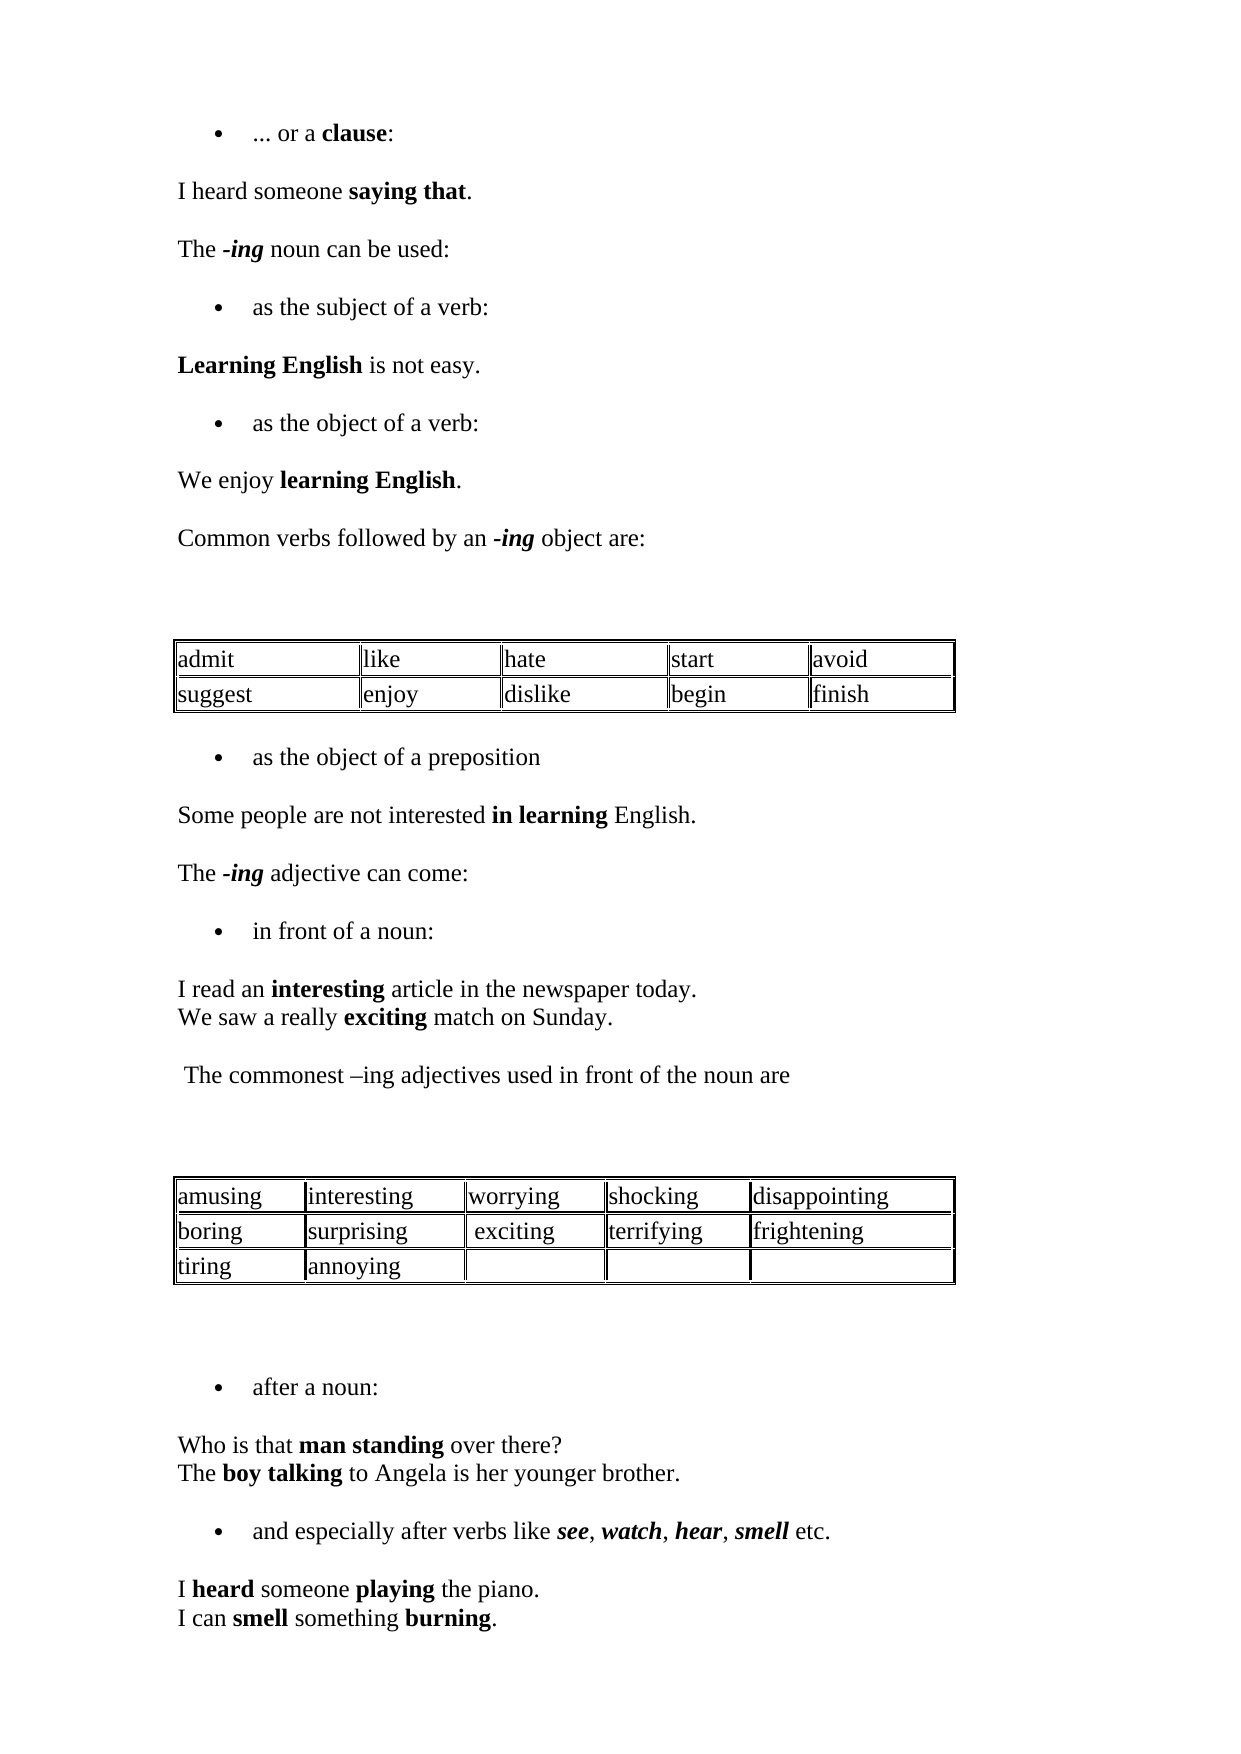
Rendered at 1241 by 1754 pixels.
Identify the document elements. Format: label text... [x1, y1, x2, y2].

table_cell tiring [177, 1246, 305, 1281]
table_header worrying [466, 1178, 606, 1211]
table_cell frightening [752, 1211, 954, 1246]
table_cell exciting [467, 1215, 604, 1246]
list as the subject of a verb: [215, 292, 1152, 321]
table_cell [606, 1250, 750, 1281]
list as the object of a preposition [215, 742, 1152, 771]
text Learning English is not easy. [177, 350, 1152, 378]
text We enjoy learning English. [177, 466, 1152, 494]
table_header disappointing [750, 1180, 953, 1211]
table_cell begin [669, 675, 810, 709]
text I heard someone saying that. [177, 176, 1152, 205]
text I heard someone playing the piano. I can smell something burning. [177, 1574, 1152, 1632]
list and especially after verbs like see, watch, hear, smell etc. [215, 1516, 1152, 1545]
text The -ing adjective can come: [177, 858, 1152, 887]
table_cell annoying [305, 1250, 466, 1281]
text The commonest –ing adjectives used in front of the noun are [177, 1060, 1152, 1089]
table_header amusing [177, 1180, 305, 1211]
table_cell [750, 1246, 954, 1281]
table_cell [466, 1246, 606, 1281]
list in front of a noun: [215, 916, 1152, 944]
table_header shocking [606, 1180, 750, 1211]
table_cell enjoy [361, 678, 502, 709]
table_header avoid [810, 643, 953, 674]
text I read an interesting article in the newspaper today. We saw a really exciting match on Sunday. [177, 974, 1152, 1031]
list ... or a clause: [215, 118, 1152, 147]
list after a noun: [215, 1372, 1152, 1401]
table_cell finish [810, 675, 954, 709]
table_cell terrifying [608, 1215, 749, 1246]
table_header like [361, 643, 502, 674]
table_cell surprising [307, 1215, 464, 1246]
table_cell dislike [502, 678, 668, 709]
text The -ing noun can be used: [177, 234, 1152, 263]
list as the object of a verb: [215, 408, 1152, 436]
table_cell suggest [177, 675, 361, 709]
text Some people are not interested in learning English. [177, 800, 1152, 829]
table_header hate [502, 643, 668, 674]
text Common verbs followed by an -ing object are: [177, 523, 1152, 552]
table_header start [669, 641, 810, 674]
table_cell boring [177, 1211, 304, 1246]
text Who is that man standing over there? The boy talking to Angela is her younger brother. [177, 1430, 1152, 1487]
table_header admit [177, 643, 361, 674]
table_header interesting [305, 1180, 466, 1211]
